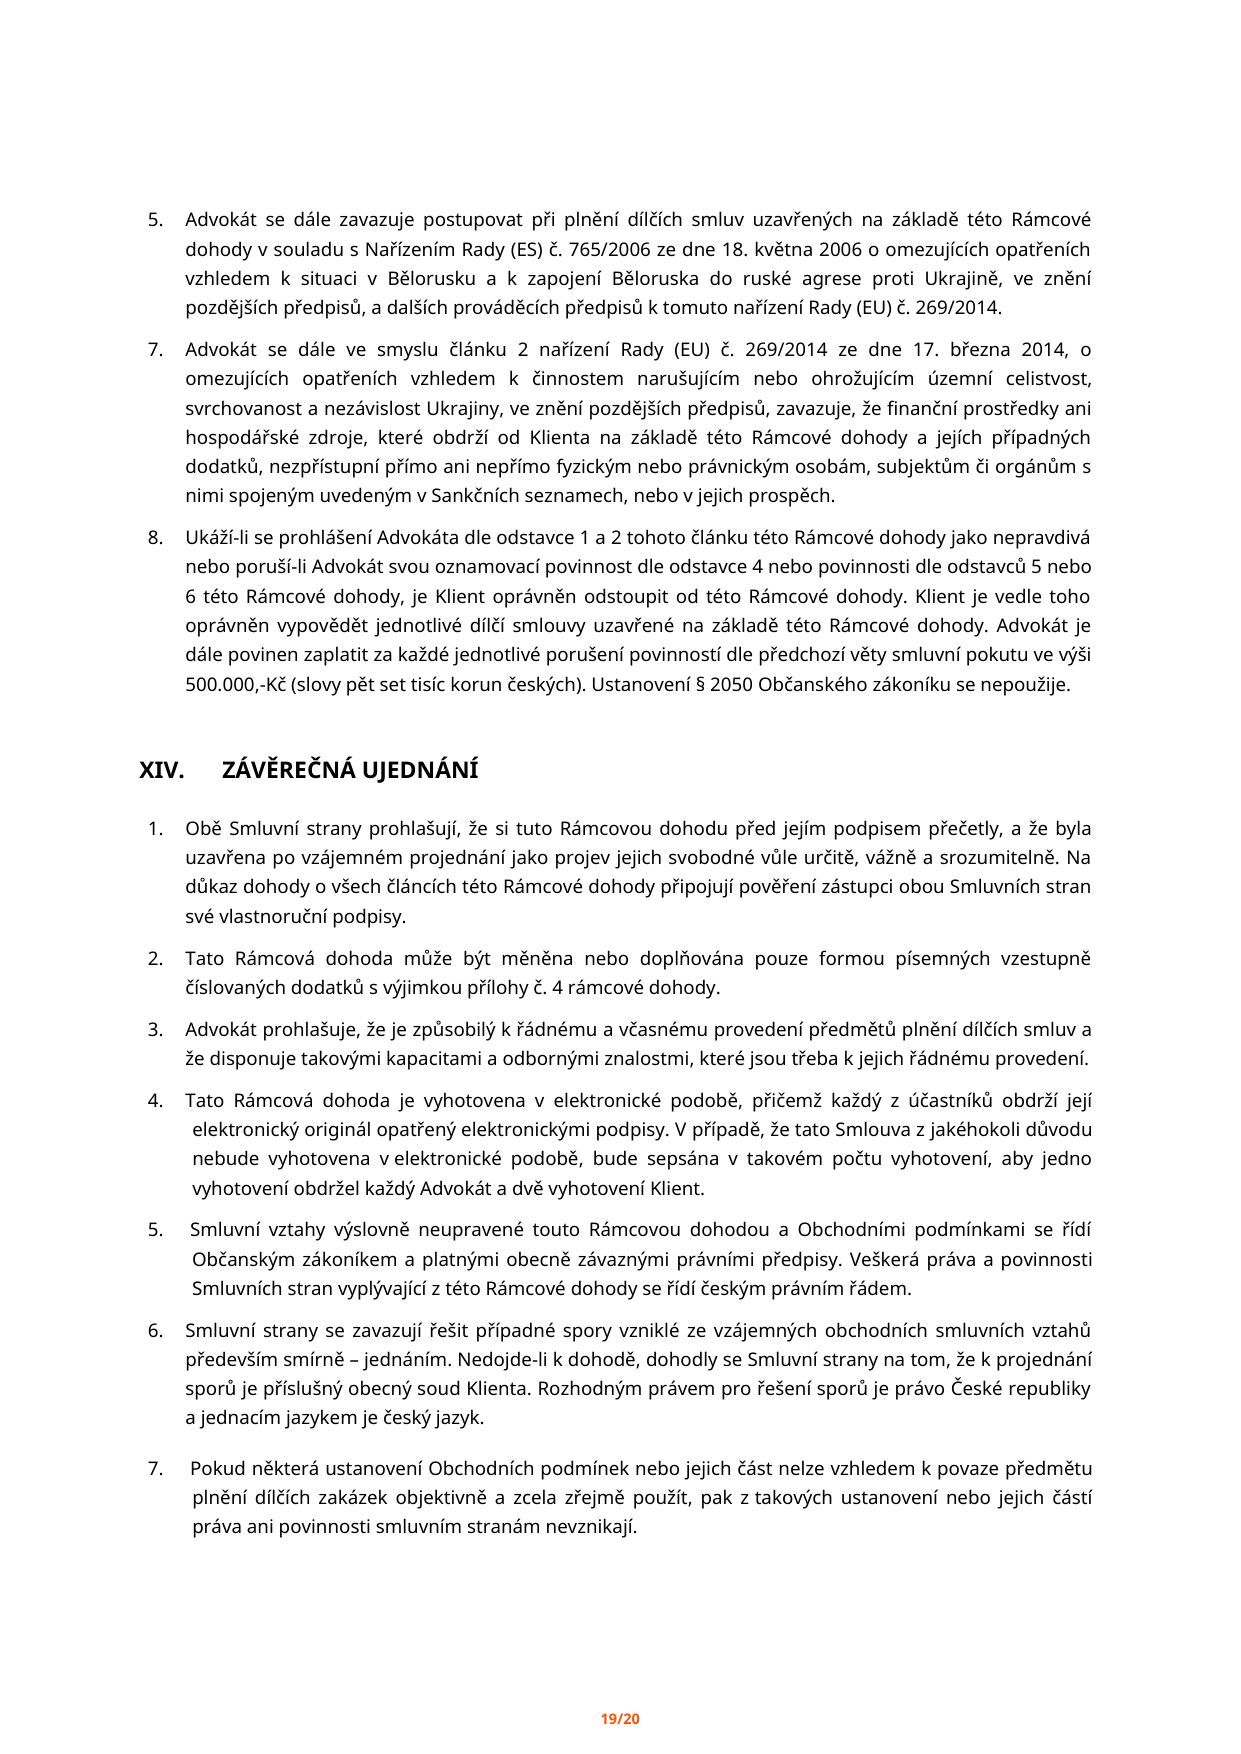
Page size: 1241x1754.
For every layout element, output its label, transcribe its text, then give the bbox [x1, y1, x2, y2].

list Tato Rámcová dohoda je vyhotovena v elektronické podobě, přičemž každý z účastníků obdrží její elektronický originál opatřený elektronickými podpisy. V případě, že tato Smlouva z jakéhokoli důvodu nebude vyhotovena v elektronické podobě, bude sepsána v takovém počtu vyhotovení, aby jedno vyhotovení obdržel každý Advokát a dvě vyhotovení Klient. [148, 1087, 1093, 1200]
list Pokud některá ustanovení Obchodních podmínek nebo jejich část nelze vzhledem k povaze předmětu plnění dílčích zakázek objektivně a zcela zřejmě použít, pak z takových ustanovení nebo jejich částí práva ani povinnosti smluvním stranám nevznikají. [148, 1455, 1093, 1539]
list Smluvní vztahy výslovně neupravené touto Rámcovou dohodou a Obchodními podmínkami se řídí Občanským zákoníkem a platnými obecně závaznými právními předpisy. Veškerá práva a povinnosti Smluvních stran vyplývající z této Rámcové dohody se řídí českým právním řádem. [148, 1217, 1093, 1301]
list Ukáží-li se prohlášení Advokáta dle odstavce 1 a 2 tohoto článku této Rámcové dohody jako nepravdivá nebo poruší-li Advokát svou oznamovací povinnost dle odstavce 4 nebo povinnosti dle odstavců 5 nebo 6 této Rámcové dohody, je Klient oprávněn odstoupit od této Rámcové dohody. Klient je vedle toho oprávněn vypovědět jednotlivé dílčí smlouvy uzavřené na základě této Rámcové dohody. Advokát je dále povinen zaplatit za každé jednotlivé porušení povinností dle předchozí věty smluvní pokutu ve výši 500.000,-Kč (slovy pět set tisíc korun českých). Ustanovení § 2050 Občanského zákoníku se nepoužije. [148, 524, 1093, 696]
list Tato Rámcová dohoda může být měněna nebo doplňována pouze formou písemných vzestupně číslovaných dodatků s výjimkou přílohy č. 4 rámcové dohody. [148, 945, 1093, 1000]
list Advokát se dále ve smyslu článku 2 nařízení Rady (EU) č. 269/2014 ze dne 17. března 2014, o omezujících opatřeních vzhledem k činnostem narušujícím nebo ohrožujícím územní celistvost, svrchovanost a nezávislost Ukrajiny, ve znění pozdějších předpisů, zavazuje, že finanční prostředky ani hospodářské zdroje, které obdrží od Klienta na základě této Rámcové dohody a jejích případných dodatků, nezpřístupní přímo ani nepřímo fyzickým nebo právnickým osobám, subjektům či orgánům s nimi spojeným uvedeným v Sankčních seznamech, nebo v jejich prospěch. [148, 336, 1093, 508]
list Advokát prohlašuje, že je způsobilý k řádnému a včasnému provedení předmětů plnění dílčích smluv a že disponuje takovými kapacitami a odbornými znalostmi, které jsou třeba k jejich řádnému provedení. [148, 1016, 1093, 1071]
list Advokát se dále zavazuje postupovat při plnění dílčích smluv uzavřených na základě této Rámcové dohody v souladu s Nařízením Rady (ES) č. 765/2006 ze dne 18. května 2006 o omezujících opatřeních vzhledem k situaci v Bělorusku a k zapojení Běloruska do ruské agrese proti Ukrajině, ve znění pozdějších předpisů, a dalších prováděcích předpisů k tomuto nařízení Rady (EU) č. 269/2014. [148, 207, 1093, 320]
list Smluvní strany se zavazují řešit případné spory vzniklé ze vzájemných obchodních smluvních vztahů především smírně – jednáním. Nedojde-li k dohodě, dohodly se Smluvní strany na tom, že k projednání sporů je příslušný obecný soud Klienta. Rozhodným právem pro řešení sporů je právo České republiky a jednacím jazykem je český jazyk. [148, 1317, 1093, 1430]
list Obě Smluvní strany prohlašují, že si tuto Rámcovou dohodu před jejím podpisem přečetly, a že byla uzavřena po vzájemném projednání jako projev jejich svobodné vůle určitě, vážně a srozumitelně. Na důkaz dohody o všech článcích této Rámcové dohody připojují pověření zástupci obou Smluvních stran své vlastnoruční podpisy. [148, 815, 1093, 929]
list ZÁVĚREČNÁ UJEDNÁNÍ [185, 754, 1093, 786]
